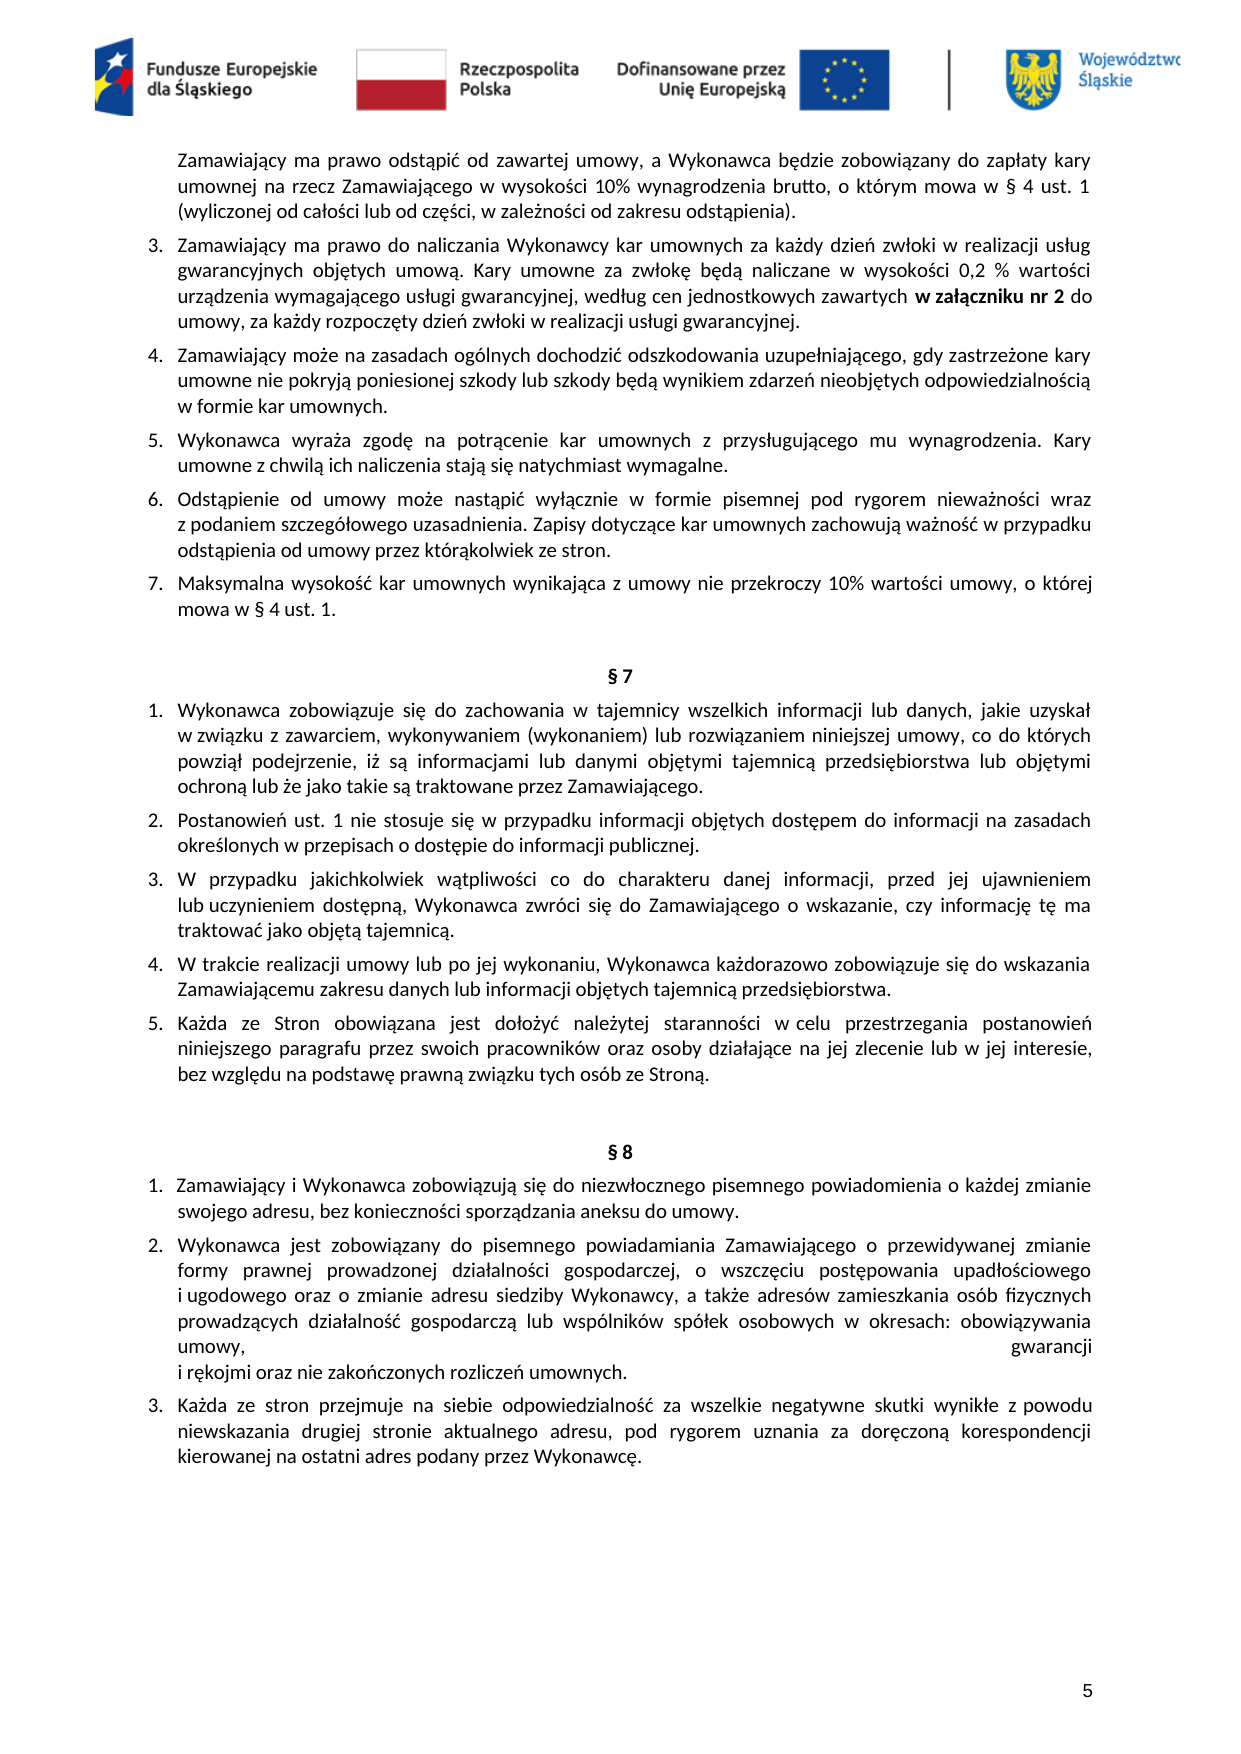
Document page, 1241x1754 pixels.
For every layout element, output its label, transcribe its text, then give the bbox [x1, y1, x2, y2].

list Postanowień ust. 1 nie stosuje się w przypadku informacji objętych dostępem do informacji na zasadach określonych w przepisach o dostępie do informacji publicznej. [148, 807, 1092, 858]
list Zamawiający może na zasadach ogólnych dochodzić odszkodowania uzupełniającego, gdy zastrzeżone kary umowne nie pokryją poniesionej szkody lub szkody będą wynikiem zdarzeń nieobjętych odpowiedzialnością w formie kar umownych. [148, 342, 1092, 418]
text 1. Zamawiający i Wykonawca zobowiązują się do niezwłocznego pisemnego powiadomienia o każdej zmianie swojego adresu, bez konieczności sporządzania aneksu do umowy. [148, 1173, 1092, 1223]
text 2. Wykonawca jest zobowiązany do pisemnego powiadamiania Zamawiającego o przewidywanej zmianie formy prawnej prowadzonej działalności gospodarczej, o wszczęciu postępowania upadłościowego i ugodowego oraz o zmianie adresu siedziby Wykonawcy, a także adresów zamieszkania osób fizycznych prowadzących działalność gospodarczą lub wspólników spółek osobowych w okresach: obowiązywania umowy, gwarancji i rękojmi oraz nie zakończonych rozliczeń umownych. [148, 1232, 1092, 1384]
picture [93, 37, 1180, 116]
text § 7 [148, 663, 1092, 689]
list Wykonawca wyraża zgodę na potrącenie kar umownych z przysługującego mu wynagrodzenia. Kary umowne z chwilą ich naliczenia stają się natychmiast wymagalne. [148, 427, 1092, 478]
list W trakcie realizacji umowy lub po jej wykonaniu, Wykonawca każdorazowo zobowiązuje się do wskazania Zamawiającemu zakresu danych lub informacji objętych tajemnicą przedsiębiorstwa. [148, 951, 1092, 1002]
text § 8 [148, 1139, 1092, 1164]
list Wykonawca zobowiązuje się do zachowania w tajemnicy wszelkich informacji lub danych, jakie uzyskał w związku z zawarciem, wykonywaniem (wykonaniem) lub rozwiązaniem niniejszej umowy, co do których powziął podejrzenie, iż są informacjami lub danymi objętymi tajemnicą przedsiębiorstwa lub objętymi ochroną lub że jako takie są traktowane przez Zamawiającego. [148, 697, 1092, 799]
list Maksymalna wysokość kar umownych wynikająca z umowy nie przekroczy 10% wartości umowy, o której mowa w § 4 ust. 1. [148, 571, 1092, 621]
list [140, 148, 1092, 224]
list Odstąpienie od umowy może nastąpić wyłącznie w formie pisemnej pod rygorem nieważności wraz z podaniem szczegółowego uzasadnienia. Zapisy dotyczące kar umownych zachowują ważność w przypadku odstąpienia od umowy przez którąkolwiek ze stron. [148, 486, 1092, 562]
text 3. Każda ze stron przejmuje na siebie odpowiedzialność za wszelkie negatywne skutki wynikłe z powodu niewskazania drugiej stronie aktualnego adresu, pod rygorem uznania za doręczoną korespondencji kierowanej na ostatni adres podany przez Wykonawcę. [148, 1393, 1092, 1469]
list Każda ze Stron obowiązana jest dołożyć należytej staranności w celu przestrzegania postanowień niniejszego paragrafu przez swoich pracowników oraz osoby działające na jej zlecenie lub w jej interesie, bez względu na podstawę prawną związku tych osób ze Stroną. [148, 1010, 1092, 1086]
list W przypadku jakichkolwiek wątpliwości co do charakteru danej informacji, przed jej ujawnieniem lub uczynieniem dostępną, Wykonawca zwróci się do Zamawiającego o wskazanie, czy informację tę ma traktować jako objętą tajemnicą. [148, 866, 1092, 943]
list Zamawiający ma prawo do naliczania Wykonawcy kar umownych za każdy dzień zwłoki w realizacji usług gwarancyjnych objętych umową. Kary umowne za zwłokę będą naliczane w wysokości 0,2 % wartości urządzenia wymagającego usługi gwarancyjnej, według cen jednostkowych zawartych w załączniku nr 2 do umowy, za każdy rozpoczęty dzień zwłoki w realizacji usługi gwarancyjnej. [148, 232, 1092, 334]
